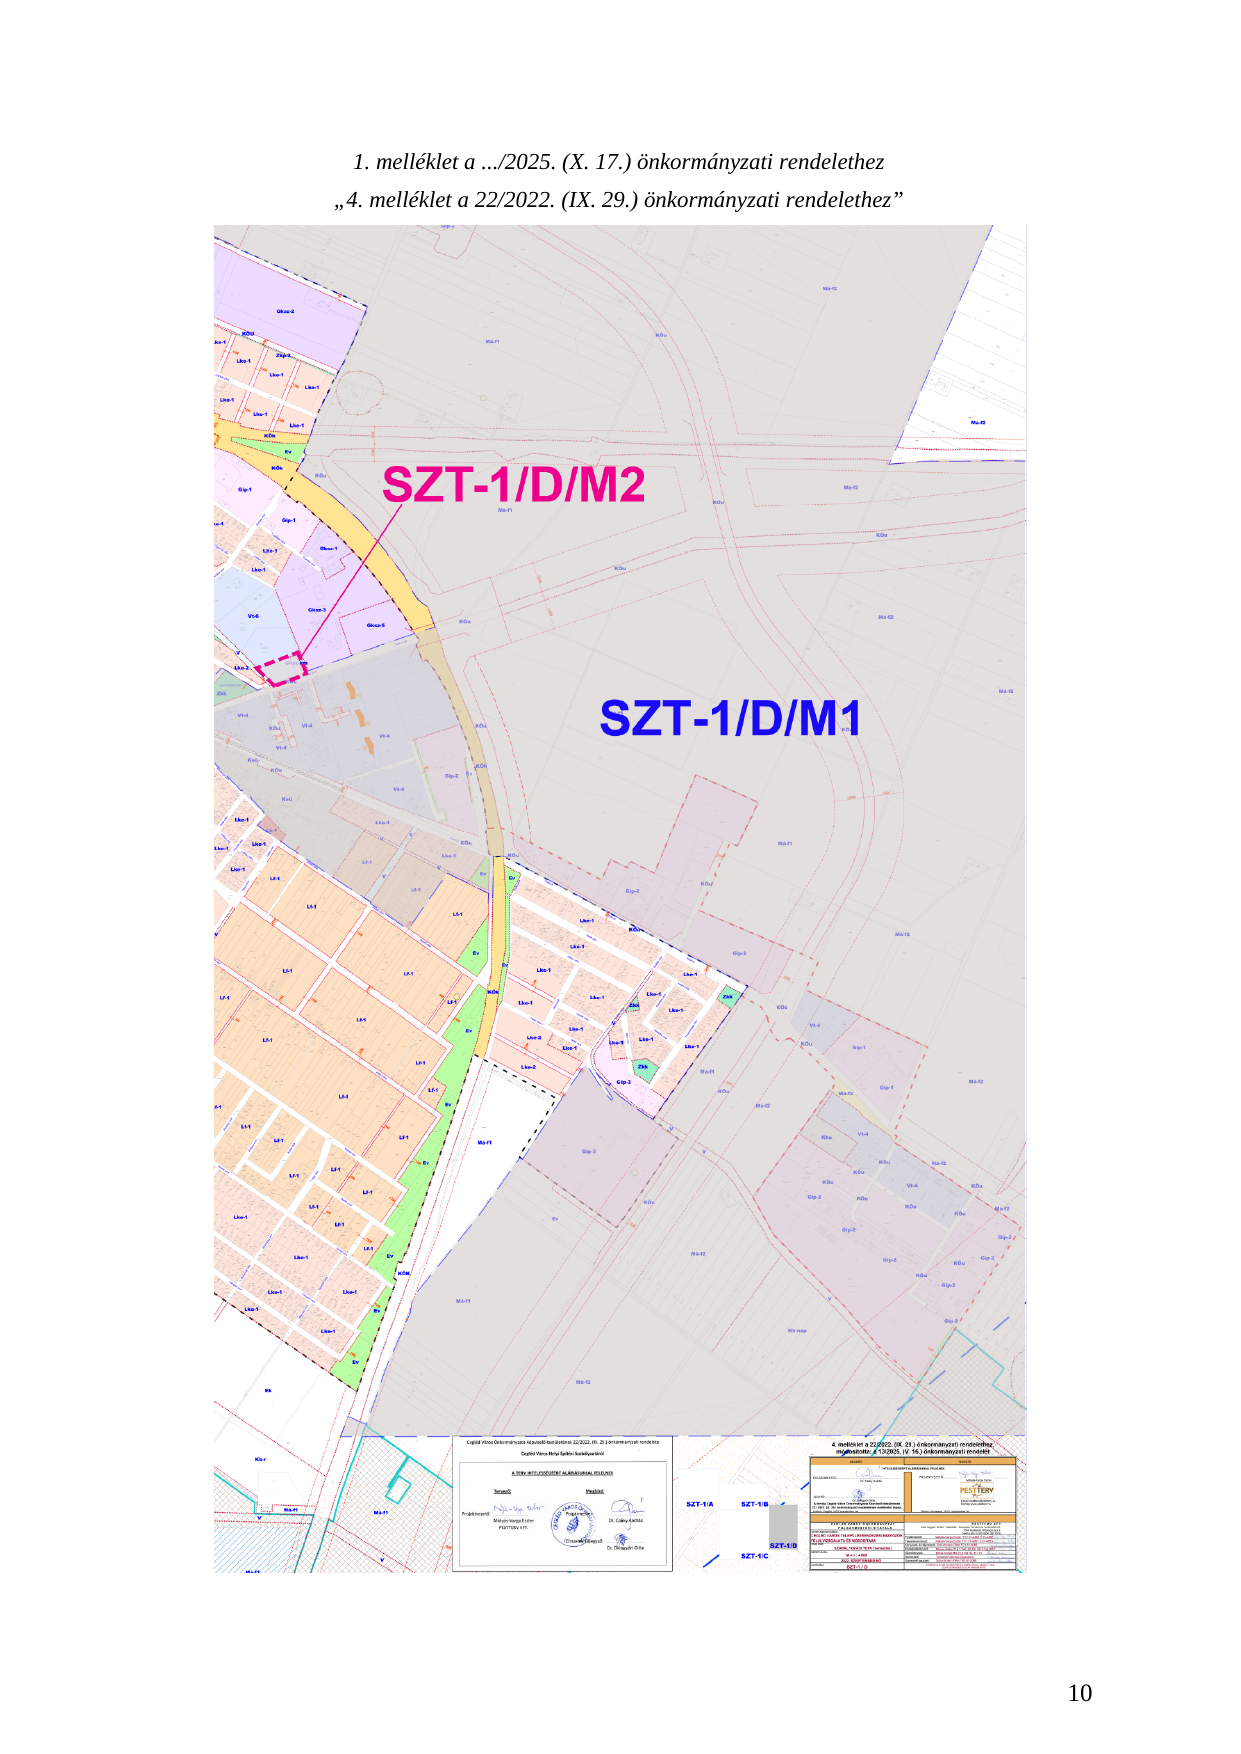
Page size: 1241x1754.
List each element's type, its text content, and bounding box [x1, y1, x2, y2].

text 1. melléklet a .../2025. (X. 17.) önkormányzati rendelethez [148, 148, 1093, 174]
text „4. melléklet a 22/2022. (IX. 29.) önkormányzati rendelethez” [148, 187, 1093, 213]
